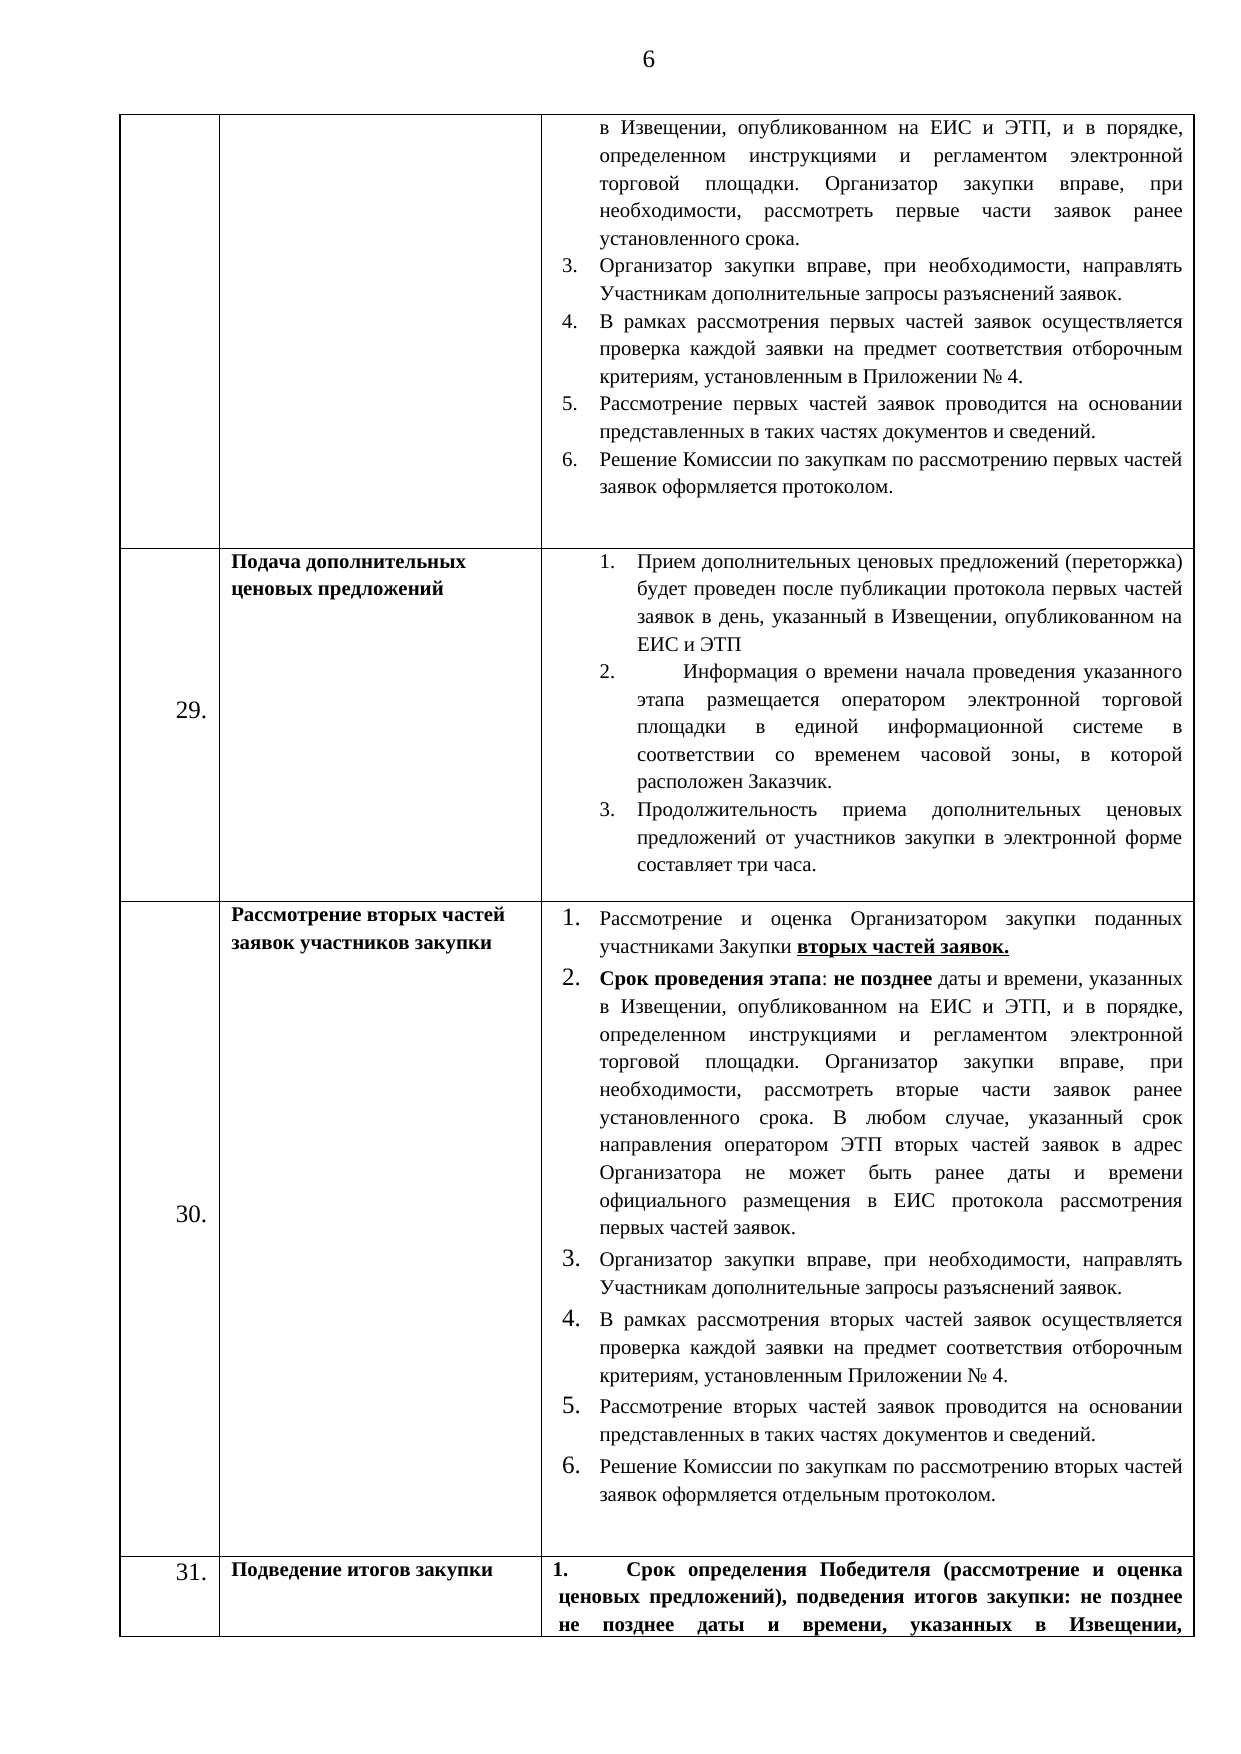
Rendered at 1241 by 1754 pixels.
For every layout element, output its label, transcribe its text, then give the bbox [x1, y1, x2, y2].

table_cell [542, 115, 1193, 548]
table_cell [220, 115, 541, 548]
table_cell [121, 549, 219, 901]
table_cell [220, 1557, 541, 1636]
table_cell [542, 1557, 1193, 1636]
table_cell [121, 115, 219, 548]
table_cell Подача дополнительных ценовых предложений [220, 549, 541, 901]
table_cell Прием дополнительных ценовых предложений (переторжка) будет проведен после публикации протокола первых частей заявок в день, указанный в Извещении, опубликованном на ЕИС и ЭТП Информация о времени начала проведения указанного этапа размещается оператором электронной торговой площадки в единой информационной системе в соответствии со временем часовой зоны, в которой расположен Заказчик. Продолжительность приема дополнительных ценовых предложений от участников закупки в электронной форме составляет три часа. [542, 549, 1193, 901]
table_cell [121, 1557, 219, 1636]
table_cell Рассмотрение и оценка Организатором закупки поданных участниками Закупки вторых частей заявок. Срок проведения этапа: не позднее даты и времени, указанных в Извещении, опубликованном на ЕИС и ЭТП, и в порядке, определенном инструкциями и регламентом электронной торговой площадки. Организатор закупки вправе, при необходимости, рассмотреть вторые части заявок ранее установленного срока. В любом случае, указанный срок направления оператором ЭТП вторых частей заявок в адрес Организатора не может быть ранее даты и времени официального размещения в ЕИС протокола рассмотрения первых частей заявок. Организатор закупки вправе, при необходимости, направлять Участникам дополнительные запросы разъяснений заявок. В рамках рассмотрения вторых частей заявок осуществляется проверка каждой заявки на предмет соответствия отборочным критериям, установленным Приложении № 4. Рассмотрение вторых частей заявок проводится на основании представленных в таких частях документов и сведений. Решение Комиссии по закупкам по рассмотрению вторых частей заявок оформляется отдельным протоколом. [542, 902, 1193, 1556]
table_cell Рассмотрение вторых частей заявок участников закупки [220, 902, 541, 1556]
table_cell [121, 902, 219, 1556]
